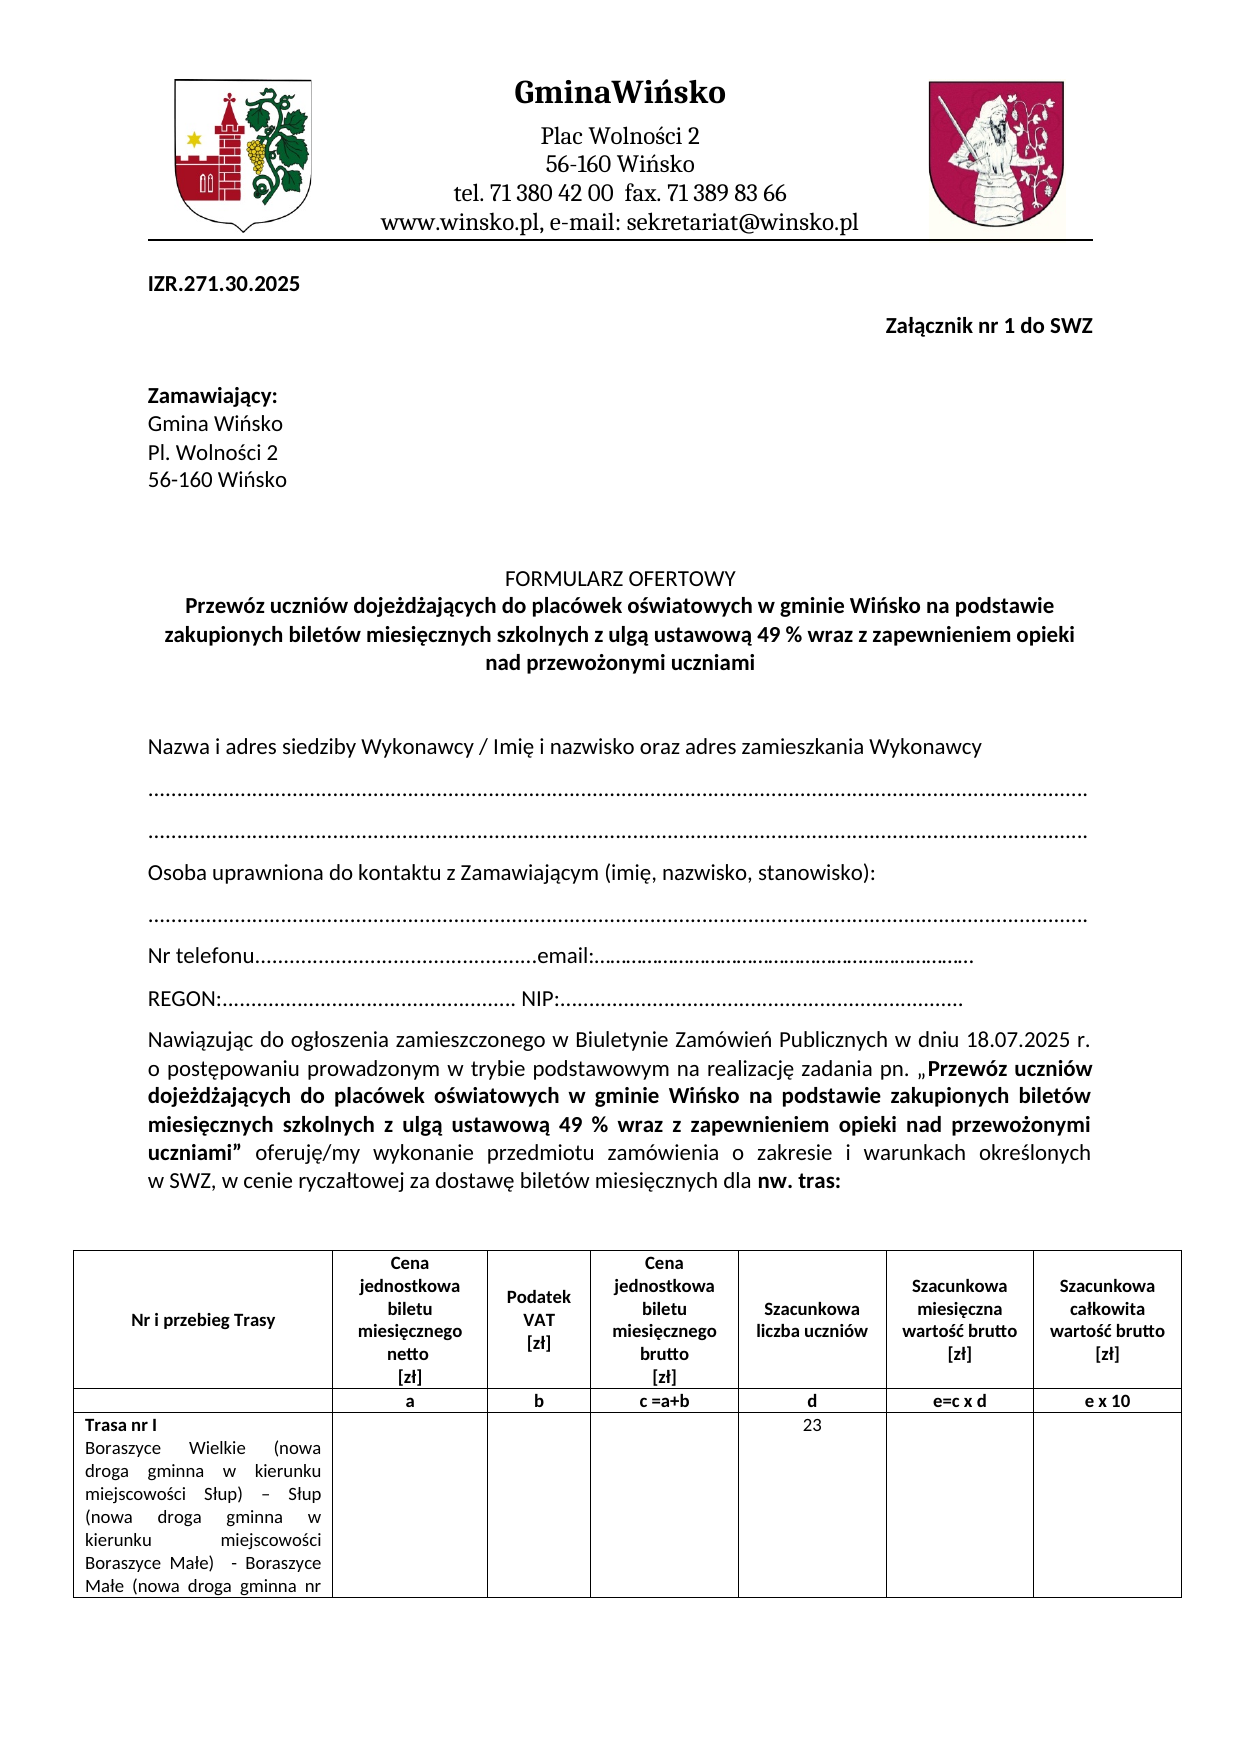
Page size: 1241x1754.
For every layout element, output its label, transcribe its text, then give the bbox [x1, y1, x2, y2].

table_header Nr i przebieg Trasy [74, 1251, 332, 1388]
text Załącznik nr 1 do SWZ [148, 312, 1093, 339]
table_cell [74, 1413, 332, 1597]
table_cell e=c x d [887, 1389, 1033, 1412]
table_header Cena jednostkowa biletu miesięcznego netto [zł] [333, 1251, 487, 1388]
table_cell 23 [739, 1413, 886, 1597]
text Przewóz uczniów dojeżdżających do placówek oświatowych w gminie Wińsko na podstawie zakupionych biletów miesięcznych szkolnych z ulgą ustawową 49 % wraz z zapewnieniem opieki nad przewożonymi uczniami [148, 592, 1093, 676]
table_cell [1034, 1413, 1181, 1597]
text REGON:................................................... NIP:...................................................................... [148, 984, 1093, 1012]
text Zamawiający: [148, 382, 1093, 409]
table_cell e x 10 [1034, 1389, 1181, 1412]
text Nawiązując do ogłoszenia zamieszczonego w Biuletynie Zamówień Publicznych w dniu 18.07.2025 r. o postępowaniu prowadzonym w trybie podstawowym na realizację zadania pn. „Przewóz uczniów dojeżdżających do placówek oświatowych w gminie Wińsko na podstawie zakupionych biletów miesięcznych szkolnych z ulgą ustawową 49 % wraz z zapewnieniem opieki nad przewożonymi uczniami” oferuję/my wykonanie przedmiotu zamówienia o zakresie i warunkach określonych w SWZ, w cenie ryczałtowej za dostawę biletów miesięcznych dla nw. tras: [148, 1026, 1093, 1194]
table_cell a [333, 1389, 487, 1412]
table_cell [887, 1413, 1033, 1597]
table_header Cena jednostkowa biletu miesięcznego brutto [zł] [591, 1251, 738, 1388]
table_header Szacunkowa całkowita wartość brutto [zł] [1034, 1251, 1181, 1388]
text Nazwa i adres siedziby Wykonawcy / Imię i nazwisko oraz adres zamieszkania Wykonawcy [148, 732, 1093, 760]
table_cell [333, 1413, 487, 1597]
picture [928, 79, 1066, 239]
table_cell b [488, 1389, 590, 1412]
table_header Szacunkowa liczba uczniów [739, 1251, 886, 1388]
text ................................................................................................................................................................... [148, 900, 1093, 928]
table_cell [74, 1389, 332, 1412]
text Osoba uprawniona do kontaktu z Zamawiającym (imię, nazwisko, stanowisko): [148, 858, 1093, 886]
text Nr telefonu.................................................email:……………………………………………………………… [148, 942, 1093, 970]
text IZR.271.30.2025 [148, 269, 1093, 298]
text 56-160 Wińsko [148, 466, 1093, 494]
table_header Szacunkowa miesięczna wartość brutto [zł] [887, 1251, 1033, 1388]
text ...................................................................................................................................................................................................................................................................................................................................... [148, 774, 1093, 844]
table_cell c =a+b [591, 1389, 738, 1412]
text Gmina Wińsko [148, 409, 1093, 438]
table_header Podatek VAT [zł] [488, 1251, 590, 1388]
table_cell d [739, 1389, 886, 1412]
text FORMULARZ OFERTOWY [148, 564, 1093, 592]
picture [174, 79, 312, 233]
text Pl. Wolności 2 [148, 438, 1093, 466]
table_cell [591, 1413, 738, 1597]
table_cell [488, 1413, 590, 1597]
